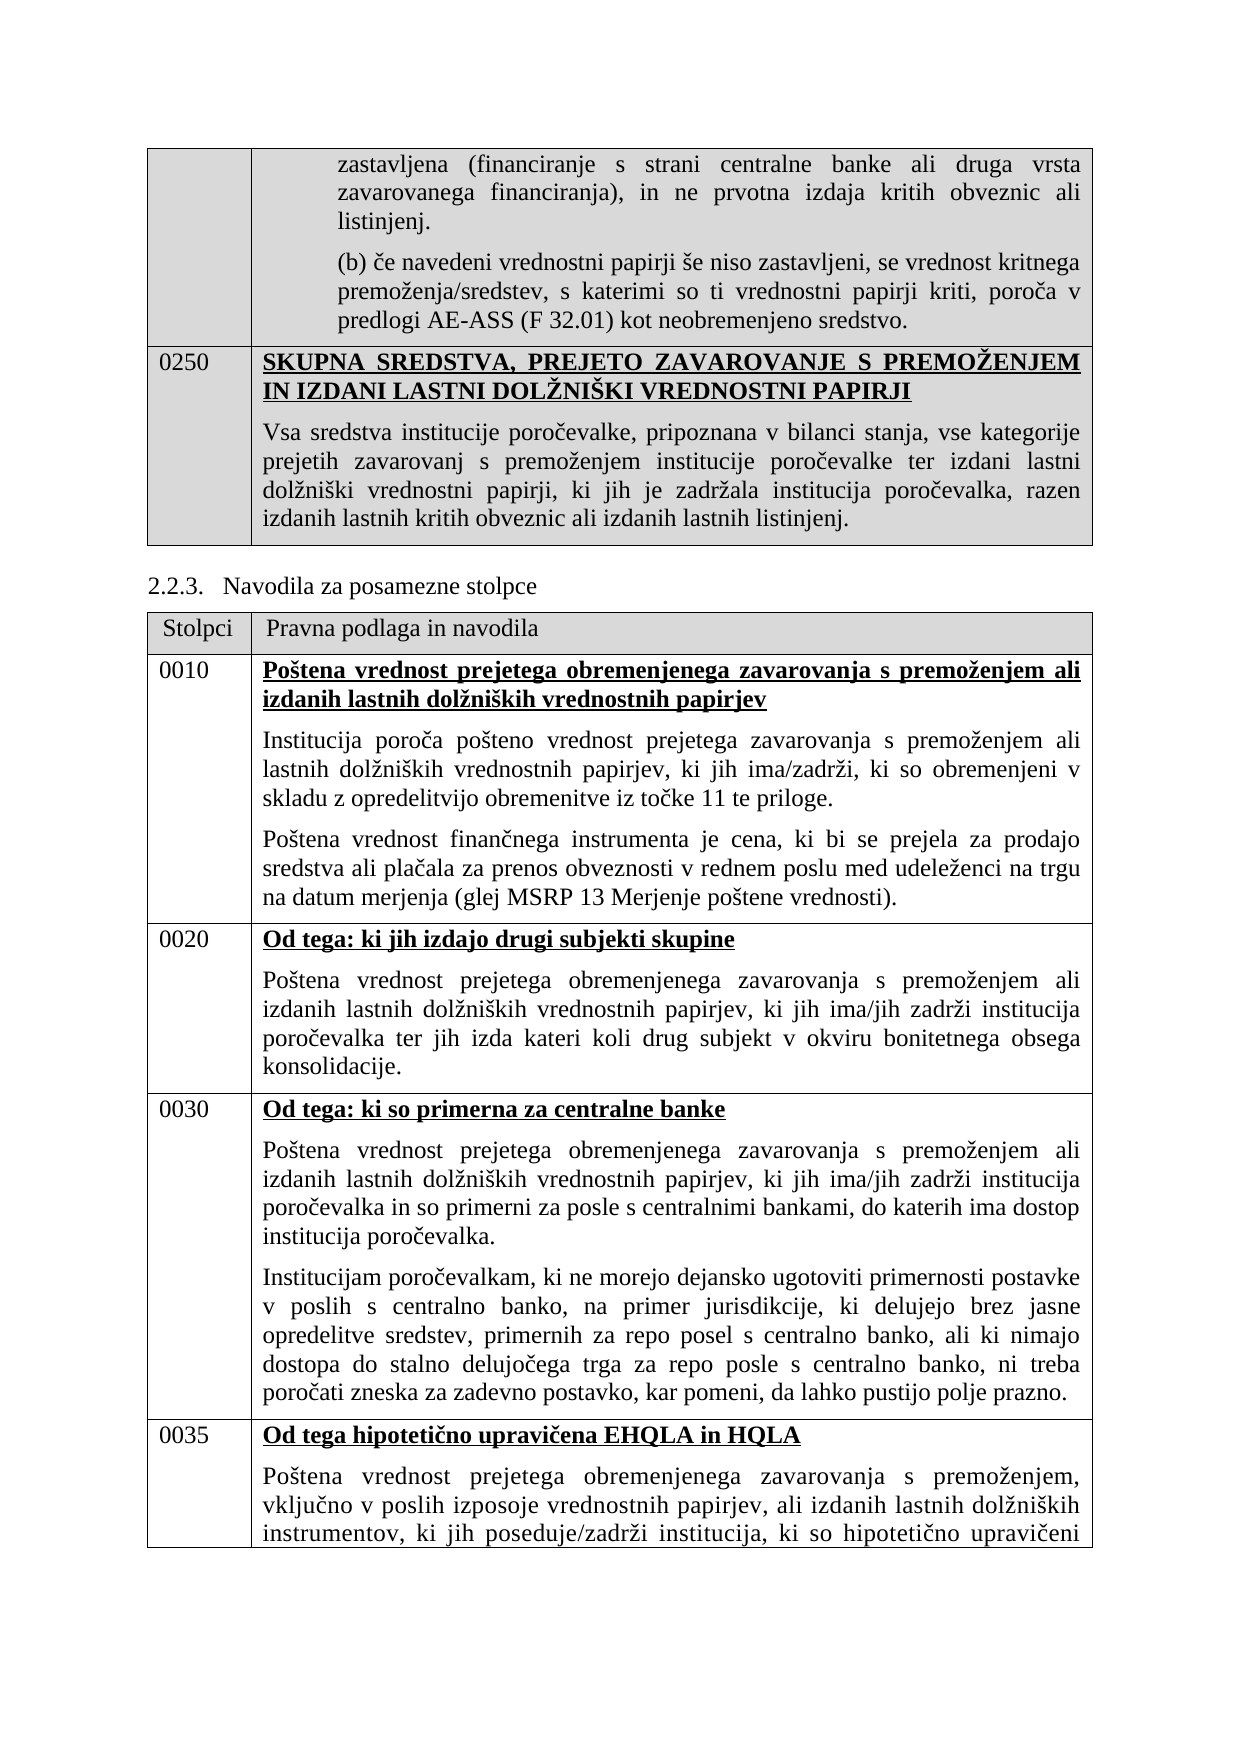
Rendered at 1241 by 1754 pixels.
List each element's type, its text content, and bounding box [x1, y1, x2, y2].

table_cell SKUPNA SREDSTVA, PREJETO ZAVAROVANJE S PREMOŽENJEM IN IZDANI LASTNI DOLŽNIŠKI VREDNOSTNI PAPIRJI Vsa sredstva institucije poročevalke, pripoznana v bilanci stanja, vse kategorije prejetih zavarovanj s premoženjem institucije poročevalke ter izdani lastni dolžniški vrednostni papirji, ki jih je zadržala institucija poročevalka, razen izdanih lastnih kritih obveznic ali izdanih lastnih listinjenj. [252, 347, 1092, 545]
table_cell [252, 149, 1092, 346]
table_cell Poštena vrednost prejetega obremenjenega zavarovanja s premoženjem ali izdanih lastnih dolžniških vrednostnih papirjev Institucija poroča pošteno vrednost prejetega zavarovanja s premoženjem ali lastnih dolžniških vrednostnih papirjev, ki jih ima/zadrži, ki so obremenjeni v skladu z opredelitvijo obremenitve iz točke 11 te priloge. Poštena vrednost finančnega instrumenta je cena, ki bi se prejela za prodajo sredstva ali plačala za prenos obveznosti v rednem poslu med udeleženci na trgu na datum merjenja (glej MSRP 13 Merjenje poštene vrednosti). [252, 655, 1092, 923]
table_cell 0010 [148, 655, 251, 923]
table_cell 0245 [148, 149, 251, 346]
table_cell 0020 [148, 924, 251, 1093]
table_cell Od tega: ki jih izdajo drugi subjekti skupine Poštena vrednost prejetega obremenjenega zavarovanja s premoženjem ali izdanih lastnih dolžniških vrednostnih papirjev, ki jih ima/jih zadrži institucija poročevalka ter jih izda kateri koli drug subjekt v okviru bonitetnega obsega konsolidacije. [252, 924, 1092, 1093]
table_cell 0035 [148, 1420, 251, 1547]
table_header Pravna podlaga in navodila [252, 613, 1092, 654]
table_cell Od tega: ki so primerna za centralne banke Poštena vrednost prejetega obremenjenega zavarovanja s premoženjem ali izdanih lastnih dolžniških vrednostnih papirjev, ki jih ima/jih zadrži institucija poročevalka in so primerni za posle s centralnimi bankami, do katerih ima dostop institucija poročevalka. Institucijam poročevalkam, ki ne morejo dejansko ugotoviti primernosti postavke v poslih s centralno banko, na primer jurisdikcije, ki delujejo brez jasne opredelitve sredstev, primernih za repo posel s centralno banko, ali ki nimajo dostopa do stalno delujočega trga za repo posle s centralno banko, ni treba poročati zneska za zadevno postavko, kar pomeni, da lahko pustijo polje prazno. [252, 1094, 1092, 1419]
table_header Stolpci [148, 613, 251, 654]
table_cell 0250 [148, 347, 251, 545]
table_cell 0030 [148, 1094, 251, 1419]
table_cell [252, 1420, 1092, 1547]
list Navodila za posamezne stolpce [148, 571, 1093, 599]
